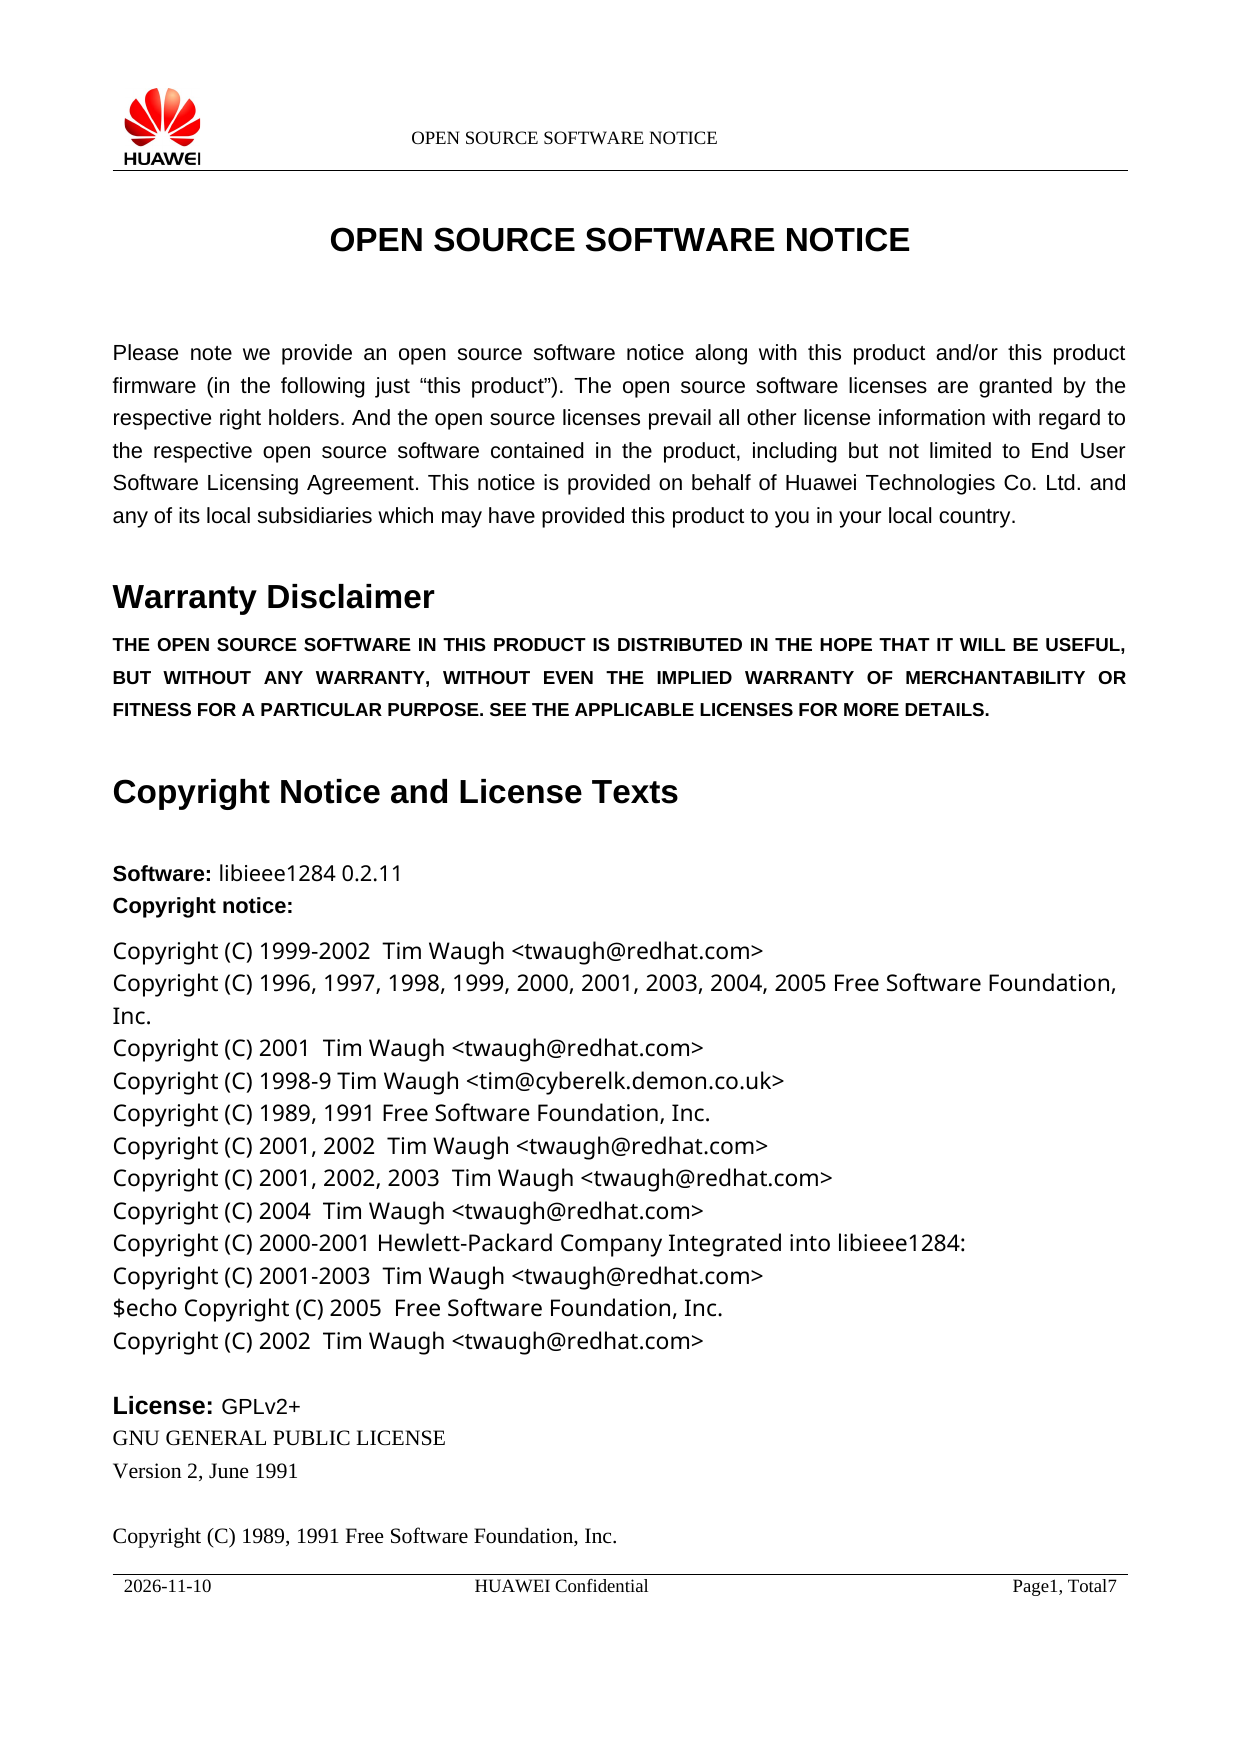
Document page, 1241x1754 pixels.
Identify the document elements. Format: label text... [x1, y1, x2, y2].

text Please note we provide an open source software notice along with this product and/or this product firmware (in the following just “this product”). The open source software licenses are granted by the respective right holders. And the open source licenses prevail all other license information with regard to the respective open source software contained in the product, including but not limited to End User Software Licensing Agreement. This notice is provided on behalf of Huawei Technologies Co. Ltd. and any of its local subsidiaries which may have provided this product to you in your local country. [112, 336, 1128, 531]
text License: GPLv2+ [112, 1389, 1128, 1421]
text OPEN SOURCE SOFTWARE NOTICE [112, 206, 1128, 271]
picture [124, 88, 201, 165]
text The open source software in this product is distributed in the hope that it will be useful, but WITHOUT ANY WARRANTY, without even the implied warranty of MERCHANTABILITY or FITNESS FOR A PARTICULAR PURPOSE. See the applicable licenses for more details. [112, 629, 1128, 726]
text Warranty Disclaimer [112, 564, 1128, 629]
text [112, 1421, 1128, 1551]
text Copyright notice: [112, 889, 1128, 921]
text Copyright Notice and License Texts [112, 759, 1128, 824]
text Copyright (C) 1999-2002 Tim Waugh <twaugh@redhat.com> Copyright (C) 1996, 1997, 1998, 1999, 2000, 2001, 2003, 2004, 2005 Free Software Foundation, Inc. Copyright (C) 2001 Tim Waugh <twaugh@redhat.com> Copyright (C) 1998-9 Tim Waugh <tim@cyberelk.demon.co.uk> Copyright (C) 1989, 1991 Free Software Foundation, Inc. Copyright (C) 2001, 2002 Tim Waugh <twaugh@redhat.com> Copyright (C) 2001, 2002, 2003 Tim Waugh <twaugh@redhat.com> Copyright (C) 2004 Tim Waugh <twaugh@redhat.com> Copyright (C) 2000-2001 Hewlett-Packard Company Integrated into libieee1284: Copyright (C) 2001-2003 Tim Waugh <twaugh@redhat.com> $echo Copyright (C) 2005 Free Software Foundation, Inc. Copyright (C) 2002 Tim Waugh <twaugh@redhat.com> [112, 934, 1128, 1389]
title Software: libieee1284 0.2.11 [112, 856, 1128, 889]
